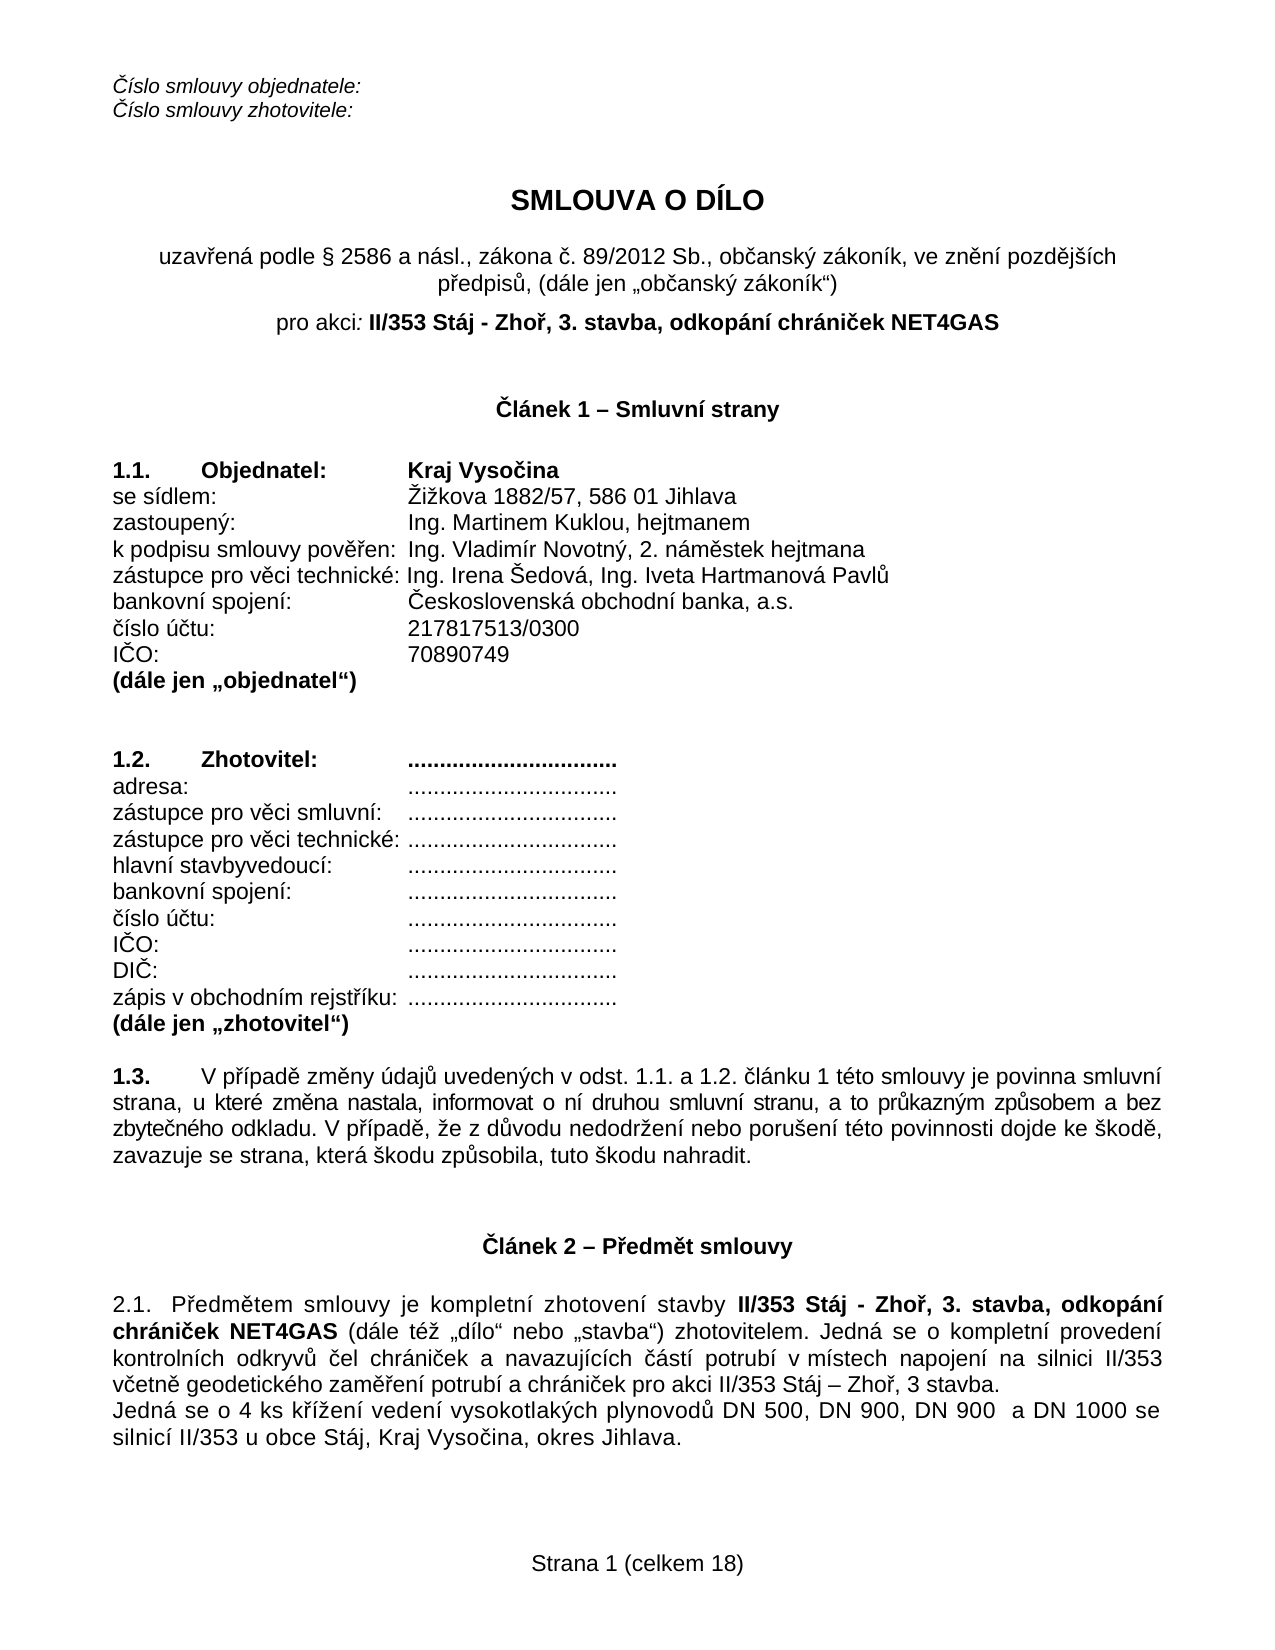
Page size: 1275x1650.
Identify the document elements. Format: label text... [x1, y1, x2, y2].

list Objednatel: Kraj Vysočina [112, 457, 1163, 483]
text zástupce pro věci smluvní: ................................. [112, 799, 1163, 826]
text číslo účtu: 217817513/0300 [112, 615, 1163, 641]
text pro akci: II/353 Stáj - Zhoř, 3. stavba, odkopání chrániček NET4GAS [112, 308, 1163, 335]
text hlavní stavbyvedoucí: ................................. [112, 852, 1163, 878]
text Jedná se o 4 ks křížení vedení vysokotlakých plynovodů DN 500, DN 900, DN 900 a DN 1000 se silnicí II/353 u obce Stáj, Kraj Vysočina, okres Jihlava. [112, 1397, 1163, 1450]
text zápis v obchodním rejstříku: ................................. [112, 984, 1163, 1010]
text zástupce pro věci technické: Ing. Irena Šedová, Ing. Iveta Hartmanová Pavlů [112, 562, 1163, 588]
text bankovní spojení: Československá obchodní banka, a.s. [112, 588, 1163, 615]
text IČO: 70890749 [112, 641, 1163, 667]
text Článek 1 – Smluvní strany [112, 396, 1163, 422]
text (dále jen „zhotovitel“) [112, 1010, 1163, 1036]
text se sídlem: Žižkova 1882/57, 586 01 Jihlava [112, 483, 1163, 509]
text (dále jen „objednatel“) [112, 667, 1163, 694]
list Předmětem smlouvy je kompletní zhotovení stavby II/353 Stáj - Zhoř, 3. stavba, odkopání chrániček NET4GAS (dále též „dílo“ nebo „stavba“) zhotovitelem. Jedná se o kompletní provedení kontrolních odkryvů čel chrániček a navazujících částí potrubí v místech napojení na silnici II/353 včetně geodetického zaměření potrubí a chrániček pro akci II/353 Stáj – Zhoř, 3 stavba. [112, 1289, 1163, 1397]
text zástupce pro věci technické: ................................. [112, 826, 1163, 852]
text DIČ: ................................. [112, 957, 1163, 984]
text bankovní spojení: ................................. [112, 878, 1163, 904]
subtitle SMLOUVA O DÍLO [112, 183, 1163, 217]
text číslo účtu: ................................. [112, 904, 1163, 931]
text Článek 2 – Předmět smlouvy [112, 1233, 1163, 1260]
text adresa: ................................. [112, 773, 1163, 799]
list Zhotovitel: ................................. [112, 746, 1163, 773]
text k podpisu smlouvy pověřen: Ing. Vladimír Novotný, 2. náměstek hejtmana [112, 536, 1163, 562]
text zastoupený: Ing. Martinem Kuklou, hejtmanem [112, 509, 1163, 536]
text IČO: ................................. [112, 931, 1163, 957]
list V případě změny údajů uvedených v odst. 1.1. a 1.2. článku 1 této smlouvy je povinna smluvní strana, u které změna nastala, informovat o ní druhou smluvní stranu, a to průkazným způsobem a bez zbytečného odkladu. V případě, že z důvodu nedodržení nebo porušení této povinnosti dojde ke škodě, zavazuje se strana, která škodu způsobila, tuto škodu nahradit. [112, 1063, 1163, 1168]
text uzavřená podle § 2586 a násl., zákona č. 89/2012 Sb., občanský zákoník, ve znění pozdějších předpisů, (dále jen „občanský zákoník“) [112, 243, 1163, 296]
